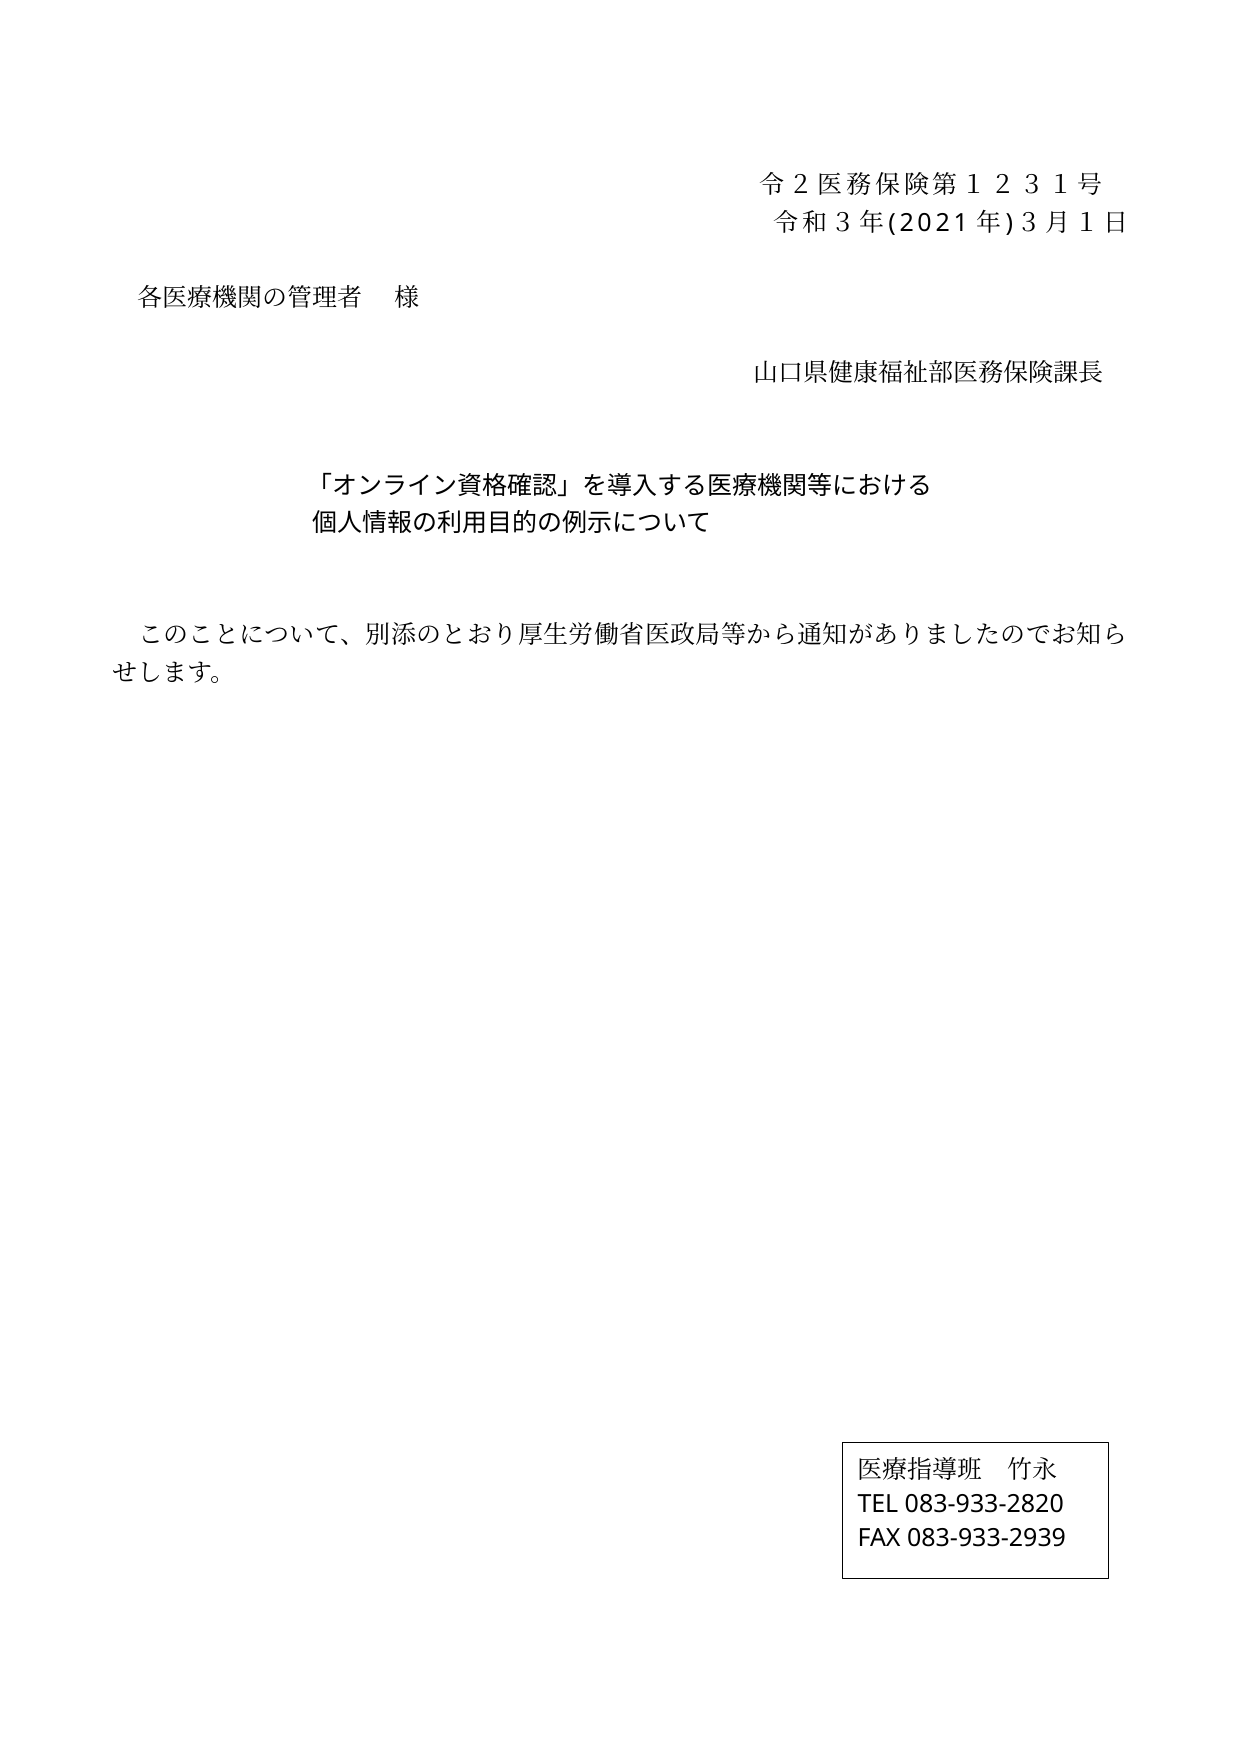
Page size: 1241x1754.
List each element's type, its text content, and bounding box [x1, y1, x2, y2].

text 個人情報の利用目的の例示について [112, 502, 1128, 539]
text 各医療機関の管理者 様 [112, 277, 1128, 314]
text 令２医務保険第１２３１号 [112, 164, 1103, 202]
text このことについて、別添のとおり厚生労働省医政局等から通知がありましたのでお知らせします。 [112, 614, 1128, 689]
text 山口県健康福祉部医務保険課長 [112, 352, 1103, 389]
text 「オンライン資格確認」を導入する医療機関等における [112, 464, 1128, 502]
text 令和３年(2021年)３月１日 [112, 202, 1128, 239]
